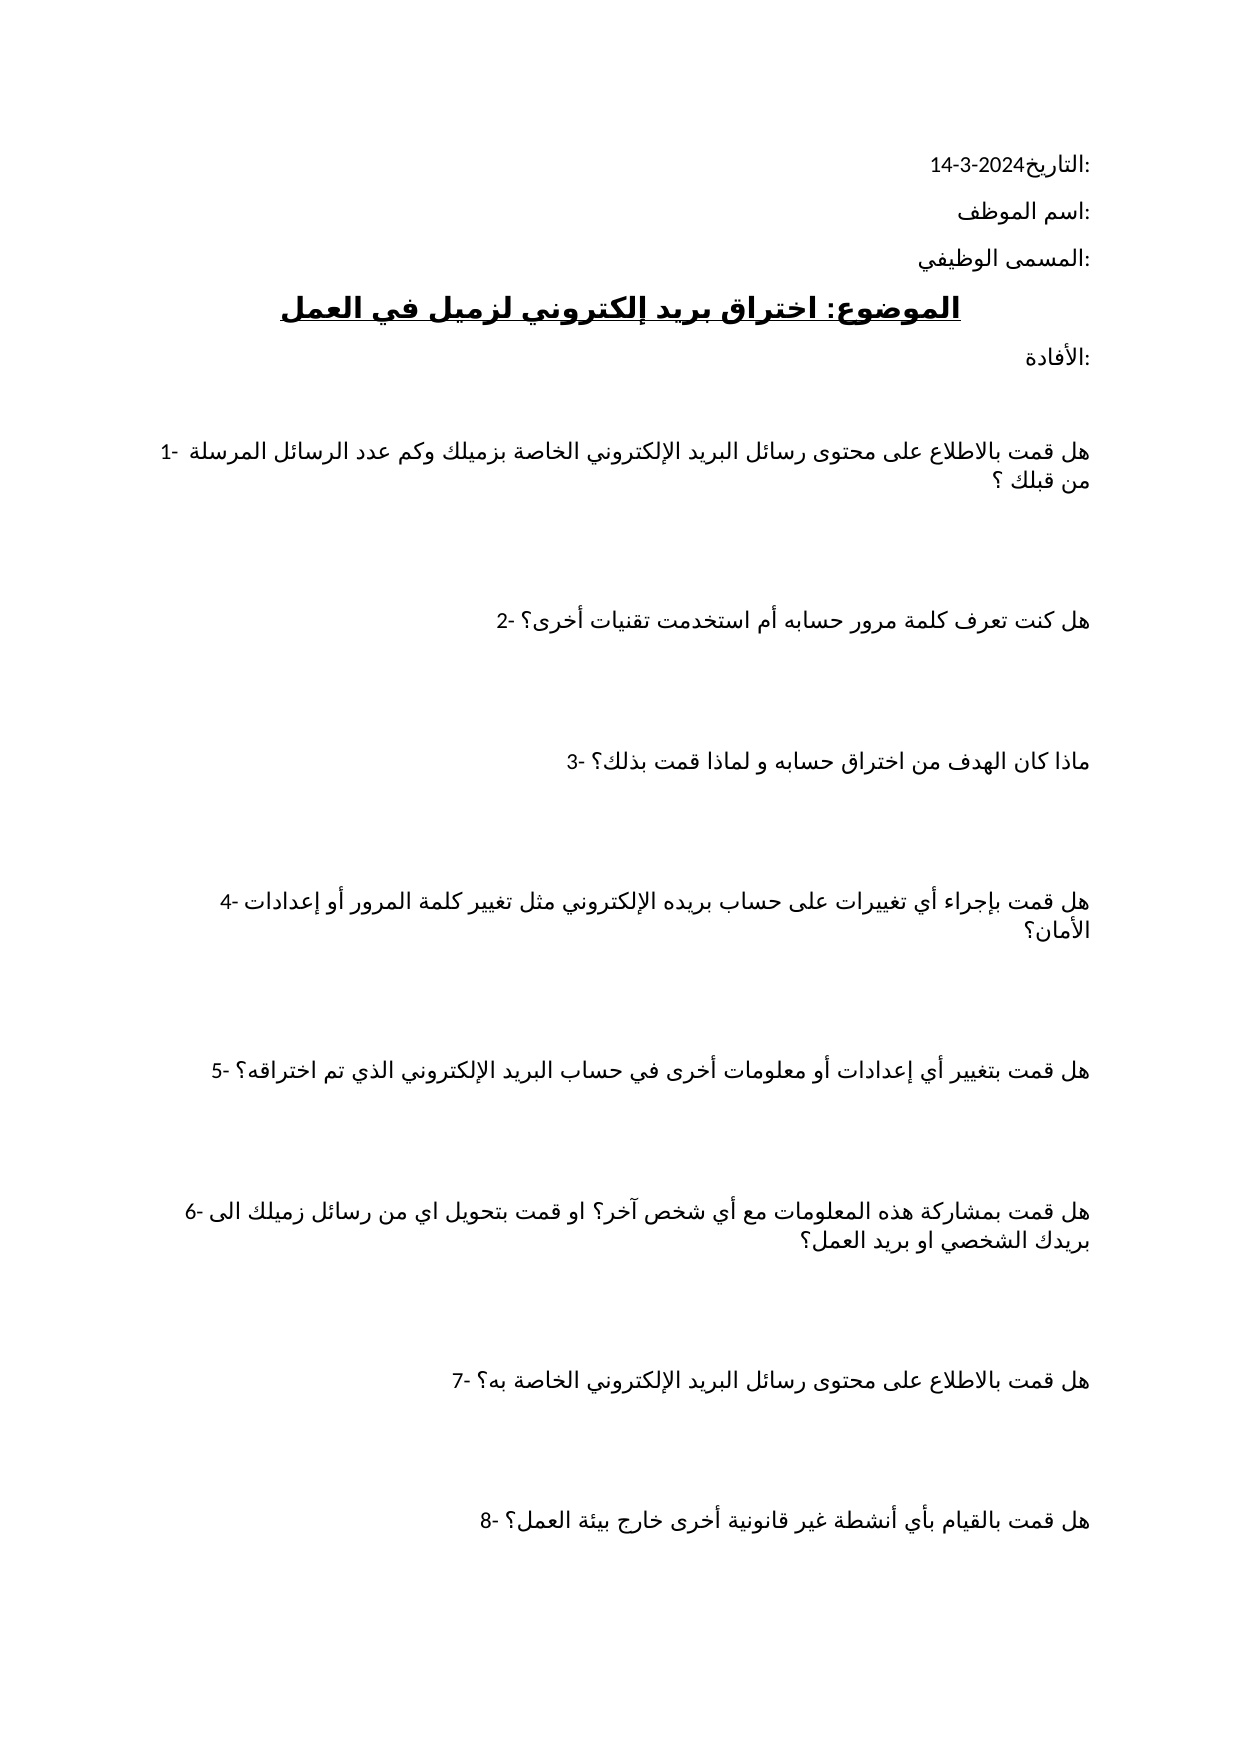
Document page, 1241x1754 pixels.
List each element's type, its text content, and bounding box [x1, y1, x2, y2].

text 14-3-2024التاريخ: [150, 150, 1090, 178]
text الأفادة: [150, 343, 1090, 371]
text 4- هل قمت بإجراء أي تغييرات على حساب بريده الإلكتروني مثل تغيير كلمة المرور أو إعدادات الأمان؟ [150, 887, 1090, 944]
text 7- هل قمت بالاطلاع على محتوى رسائل البريد الإلكتروني الخاصة به؟ [150, 1366, 1090, 1394]
text 8- هل قمت بالقيام بأي أنشطة غير قانونية أخرى خارج بيئة العمل؟ [150, 1507, 1090, 1534]
text المسمى الوظيفي: [150, 244, 1090, 272]
text اسم الموظف: [150, 197, 1090, 225]
text 6- هل قمت بمشاركة هذه المعلومات مع أي شخص آخر؟ او قمت بتحويل اي من رسائل زميلك الى بريدك الشخصي او بريد العمل؟ [150, 1197, 1090, 1253]
text 3- ماذا كان الهدف من اختراق حسابه و لماذا قمت بذلك؟ [150, 747, 1090, 775]
text 2- هل كنت تعرف كلمة مرور حسابه أم استخدمت تقنيات أخرى؟ [150, 606, 1090, 634]
text الموضوع: اختراق بريد إلكتروني لزميل في العمل [150, 291, 1090, 324]
text 1- هل قمت بالاطلاع على محتوى رسائل البريد الإلكتروني الخاصة بزميلك وكم عدد الرسائل المرسلة من قبلك ؟ [150, 437, 1090, 494]
text 5- هل قمت بتغيير أي إعدادات أو معلومات أخرى في حساب البريد الإلكتروني الذي تم اختراقه؟ [150, 1056, 1090, 1084]
